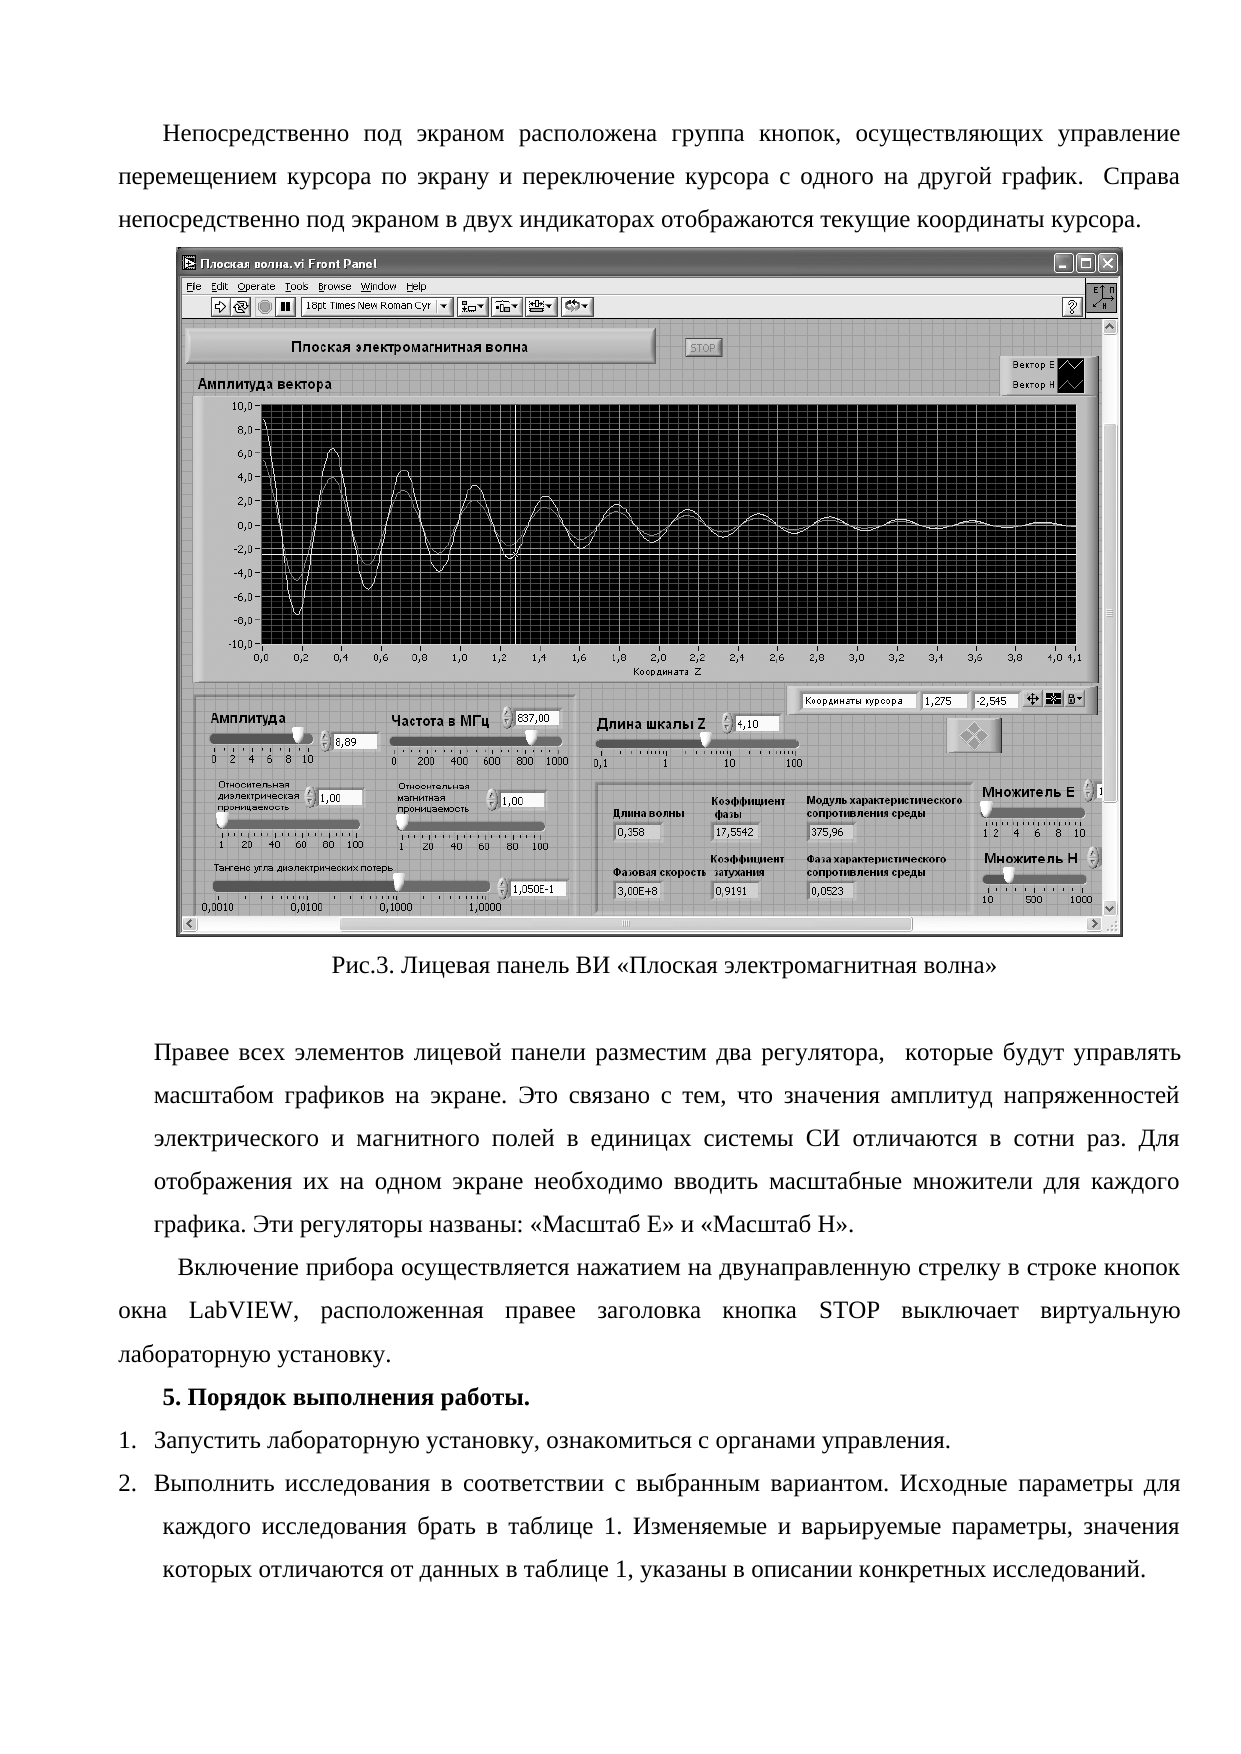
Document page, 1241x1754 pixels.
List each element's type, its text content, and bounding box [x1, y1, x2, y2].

list Выполнить исследования в соответствии с выбранным вариантом. Исходные параметры для каждого исследования брать в таблице 1. Изменяемые и варьируемые параметры, значения которых отличаются от данных в таблице 1, указаны в описании конкретных исследований. [118, 1468, 1181, 1583]
text Включение прибора осуществляется нажатием на двунаправленную стрелку в строке кнопок окна LabVIEW, расположенная правее заголовка кнопка STOP выключает виртуальную лабораторную установку. [118, 1252, 1181, 1367]
text 5. Порядок выполнения работы. [118, 1382, 1181, 1411]
text Рис.3. Лицевая панель ВИ «Плоская электромагнитная волна» [118, 951, 1181, 979]
list Запустить лабораторную установку, ознакомиться с органами управления. [118, 1425, 1181, 1454]
text Правее всех элементов лицевой панели разместим два регулятора, которые будут управлять масштабом графиков на экране. Это связано с тем, что значения амплитуд напряженностей электрического и магнитного полей в единицах системы СИ отличаются в сотни раз. Для отображения их на одном экране необходимо вводить масштабные множители для каждого графика. Эти регуляторы названы: «Масштаб Е» и «Масштаб Н». [153, 1037, 1181, 1238]
text Непосредственно под экраном расположена группа кнопок, осуществляющих управление перемещением курсора по экрану и переключение курсора с одного на другой график. Справа непосредственно под экраном в двух индикаторах отображаются текущие координаты курсора. [118, 118, 1181, 233]
picture [176, 247, 1123, 937]
